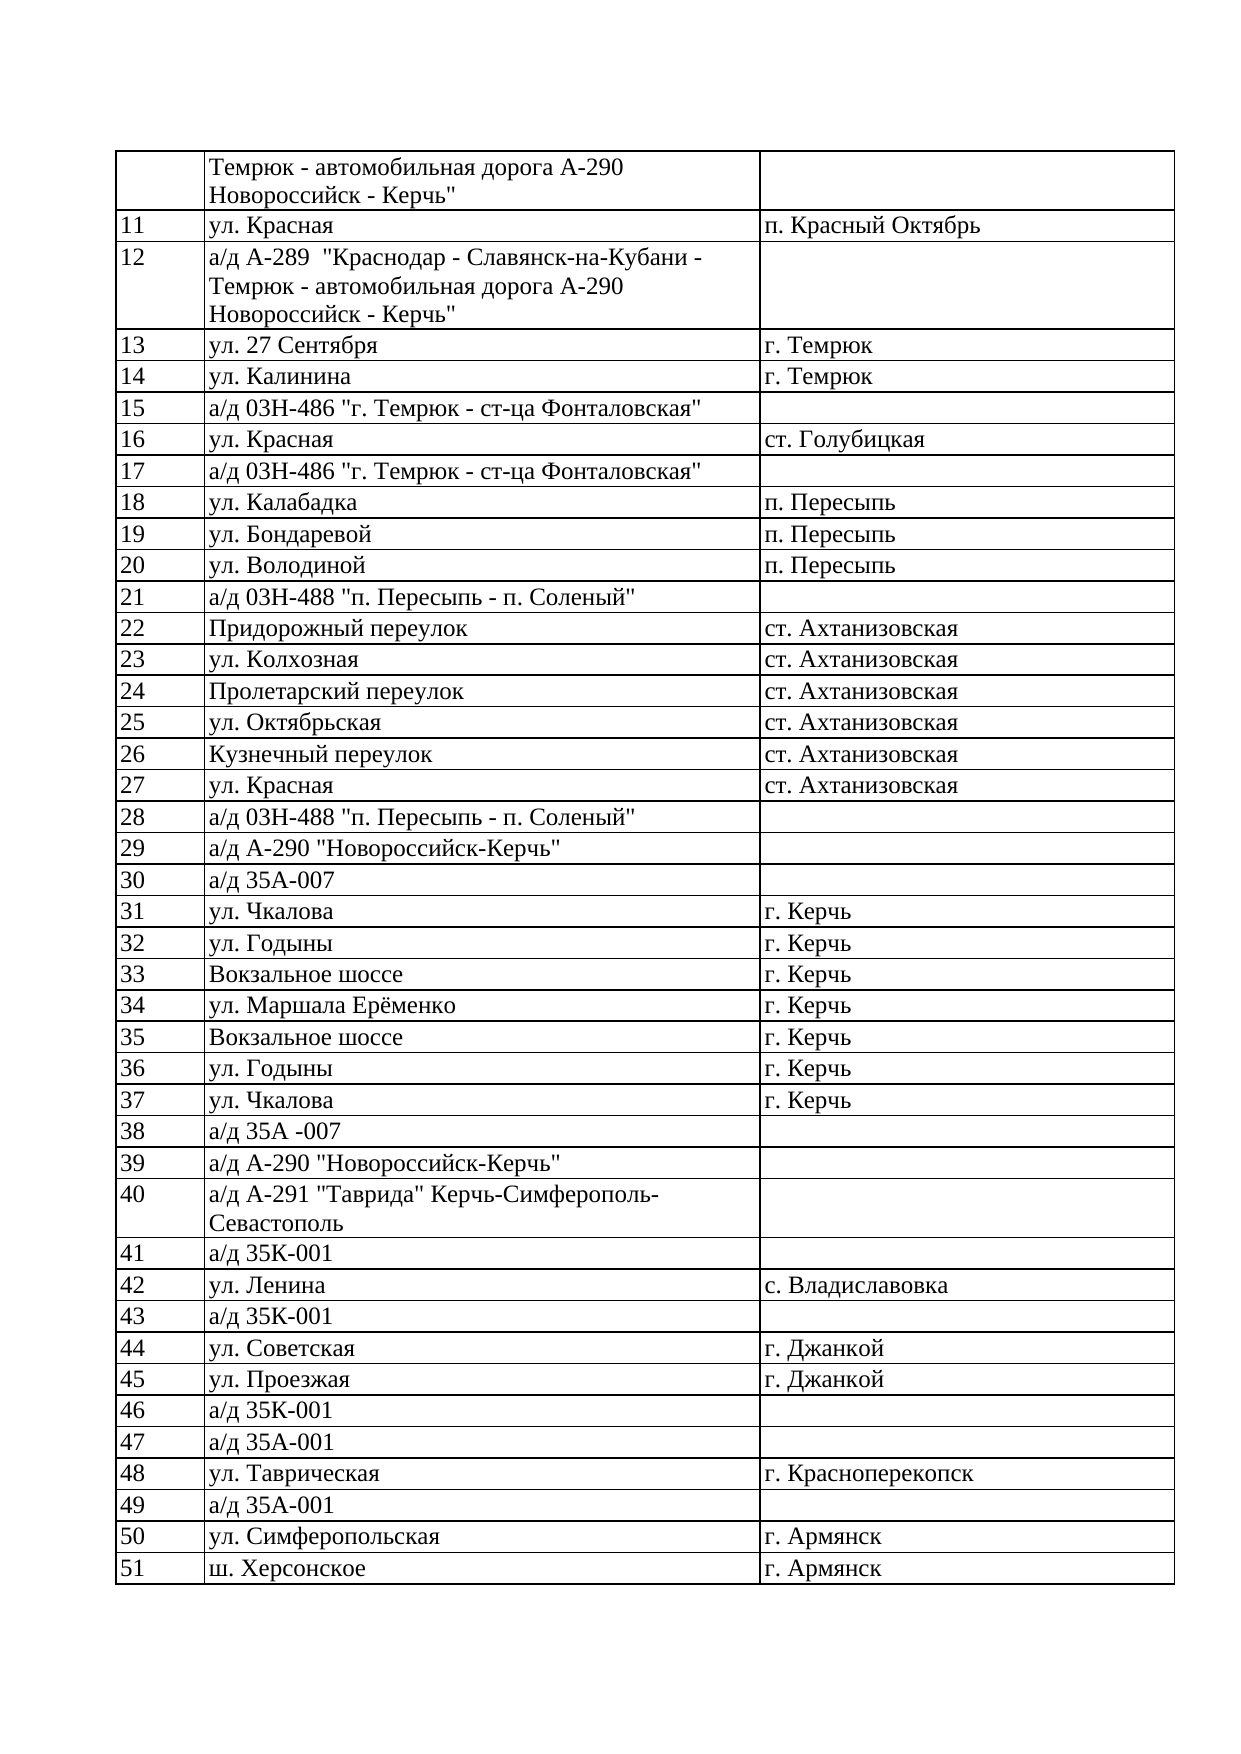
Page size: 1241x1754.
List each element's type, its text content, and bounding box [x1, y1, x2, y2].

table_cell ст. Голубицкая [761, 424, 1174, 454]
table_cell а/д 35К-001 [205, 1301, 759, 1331]
table_cell ул. Годыны [205, 1053, 759, 1083]
table_cell ул. Красная [205, 770, 759, 800]
table_cell 27 [117, 770, 204, 800]
table_cell Кузнечный переулок [205, 739, 759, 769]
table_cell 29 [117, 833, 204, 863]
table_cell ул. Калинина [205, 361, 759, 391]
table_cell ул. Чкалова [205, 1085, 759, 1115]
table_cell 51 [117, 1553, 204, 1583]
table_cell ул. Советская [205, 1333, 759, 1363]
table_cell 20 [117, 550, 204, 580]
table_cell Вокзальное шоссе [205, 1022, 759, 1052]
table_cell ул. Октябрьская [205, 707, 759, 737]
table_cell 45 [117, 1364, 204, 1394]
table_cell г. Керчь [761, 896, 1174, 926]
table_cell [761, 1238, 1174, 1268]
table_cell а/д 35А-001 [205, 1427, 759, 1457]
table_cell 23 [117, 645, 204, 674]
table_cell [205, 152, 759, 209]
table_cell ул. Володиной [205, 550, 759, 580]
table_cell г. Армянск [761, 1522, 1174, 1551]
table_cell г. Керчь [761, 928, 1174, 957]
table_cell п. Красный Октябрь [761, 211, 1174, 241]
table_cell ст. Ахтанизовская [761, 613, 1174, 643]
table_cell [761, 1179, 1174, 1237]
table_cell г. Керчь [761, 959, 1174, 989]
table_cell ст. Ахтанизовская [761, 645, 1174, 674]
table_cell 14 [117, 361, 204, 391]
table_cell г. Армянск [761, 1553, 1174, 1583]
table_cell 25 [117, 707, 204, 737]
table_cell а/д 35К-001 [205, 1396, 759, 1426]
table_cell 39 [117, 1148, 204, 1178]
table_cell 44 [117, 1333, 204, 1363]
table_cell 19 [117, 519, 204, 548]
table_cell [761, 833, 1174, 863]
table_cell Пролетарский переулок [205, 676, 759, 706]
table_cell 50 [117, 1522, 204, 1551]
table_cell ул. Красная [205, 211, 759, 241]
table_cell 49 [117, 1490, 204, 1520]
table_cell 13 [117, 330, 204, 360]
table_cell 11 [117, 211, 204, 241]
table_cell г. Джанкой [761, 1333, 1174, 1363]
table_cell п. Пересыпь [761, 519, 1174, 548]
table_cell 40 [117, 1179, 204, 1237]
table_cell [761, 582, 1174, 611]
table_cell ул. Красная [205, 424, 759, 454]
table_cell [761, 456, 1174, 486]
table_cell г. Темрюк [761, 361, 1174, 391]
table_cell 47 [117, 1427, 204, 1457]
table_cell 36 [117, 1053, 204, 1083]
table_cell 38 [117, 1116, 204, 1146]
table_cell г. Керчь [761, 1053, 1174, 1083]
table_cell 31 [117, 896, 204, 926]
table_cell ш. Херсонское [205, 1553, 759, 1583]
table_cell [761, 1396, 1174, 1426]
table_cell ст. Ахтанизовская [761, 707, 1174, 737]
table_cell 32 [117, 928, 204, 957]
table_cell с. Владиславовка [761, 1270, 1174, 1300]
table_cell а/д А-291 "Таврида" Керчь-Симферополь-Севастополь [205, 1179, 759, 1237]
table_cell а/д А-290 "Новороссийск-Керчь" [205, 1148, 759, 1178]
table_cell а/д 03Н-488 "п. Пересыпь - п. Соленый" [205, 802, 759, 832]
table_cell ст. Ахтанизовская [761, 770, 1174, 800]
table_cell 48 [117, 1459, 204, 1488]
table_cell а/д А-290 "Новороссийск-Керчь" [205, 833, 759, 863]
table_cell ул. Симферопольская [205, 1522, 759, 1551]
table_cell а/д 35К-001 [205, 1238, 759, 1268]
table_cell ул. Бондаревой [205, 519, 759, 548]
table_cell п. Пересыпь [761, 550, 1174, 580]
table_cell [205, 242, 759, 328]
table_cell ул. 27 Сентября [205, 330, 759, 360]
table_cell 35 [117, 1022, 204, 1052]
table_cell г. Керчь [761, 1022, 1174, 1052]
table_cell г. Керчь [761, 991, 1174, 1020]
table_cell ул. Таврическая [205, 1459, 759, 1488]
table_cell а/д 35А-001 [205, 1490, 759, 1520]
table_cell а/д 35А -007 [205, 1116, 759, 1146]
table_cell ул. Ленина [205, 1270, 759, 1300]
table_cell 37 [117, 1085, 204, 1115]
table_cell 12 [117, 242, 204, 328]
table_cell а/д 03Н-488 "п. Пересыпь - п. Соленый" [205, 582, 759, 611]
table_cell [761, 1427, 1174, 1457]
table_cell ул. Калабадка [205, 487, 759, 517]
table_cell а/д 03Н-486 "г. Темрюк - ст-ца Фонталовская" [205, 456, 759, 486]
table_cell а/д 35А-007 [205, 865, 759, 894]
table_cell [761, 1490, 1174, 1520]
table_cell 43 [117, 1301, 204, 1331]
table_cell 15 [117, 393, 204, 423]
table_cell ул. Маршала Ерёменко [205, 991, 759, 1020]
table_cell [761, 1148, 1174, 1178]
table_cell ст. Ахтанизовская [761, 739, 1174, 769]
table_cell г. Красноперекопск [761, 1459, 1174, 1488]
table_cell ст. Ахтанизовская [761, 676, 1174, 706]
table_cell 33 [117, 959, 204, 989]
table_cell 42 [117, 1270, 204, 1300]
table_cell [761, 242, 1174, 328]
table_cell г. Джанкой [761, 1364, 1174, 1394]
table_cell г. Керчь [761, 1085, 1174, 1115]
table_cell Вокзальное шоссе [205, 959, 759, 989]
table_cell [761, 1301, 1174, 1331]
table_cell г. Темрюк [761, 330, 1174, 360]
table_cell [761, 802, 1174, 832]
table_cell 10 [117, 152, 204, 209]
table_cell 34 [117, 991, 204, 1020]
table_cell 16 [117, 424, 204, 454]
table_cell п. Пересыпь [761, 487, 1174, 517]
table_cell ул. Годыны [205, 928, 759, 957]
table_cell 18 [117, 487, 204, 517]
table_cell Придорожный переулок [205, 613, 759, 643]
table_cell 41 [117, 1238, 204, 1268]
table_cell 28 [117, 802, 204, 832]
table_cell 26 [117, 739, 204, 769]
table_cell 24 [117, 676, 204, 706]
table_cell [761, 152, 1174, 209]
table_cell [761, 393, 1174, 423]
table_cell а/д 03Н-486 "г. Темрюк - ст-ца Фонталовская" [205, 393, 759, 423]
table_cell 22 [117, 613, 204, 643]
table_cell ул. Чкалова [205, 896, 759, 926]
table_cell 17 [117, 456, 204, 486]
table_cell [761, 865, 1174, 894]
table_cell 21 [117, 582, 204, 611]
table_cell ул. Проезжая [205, 1364, 759, 1394]
table_cell ул. Колхозная [205, 645, 759, 674]
table_cell 30 [117, 865, 204, 894]
table_cell [761, 1116, 1174, 1146]
table_cell 46 [117, 1396, 204, 1426]
